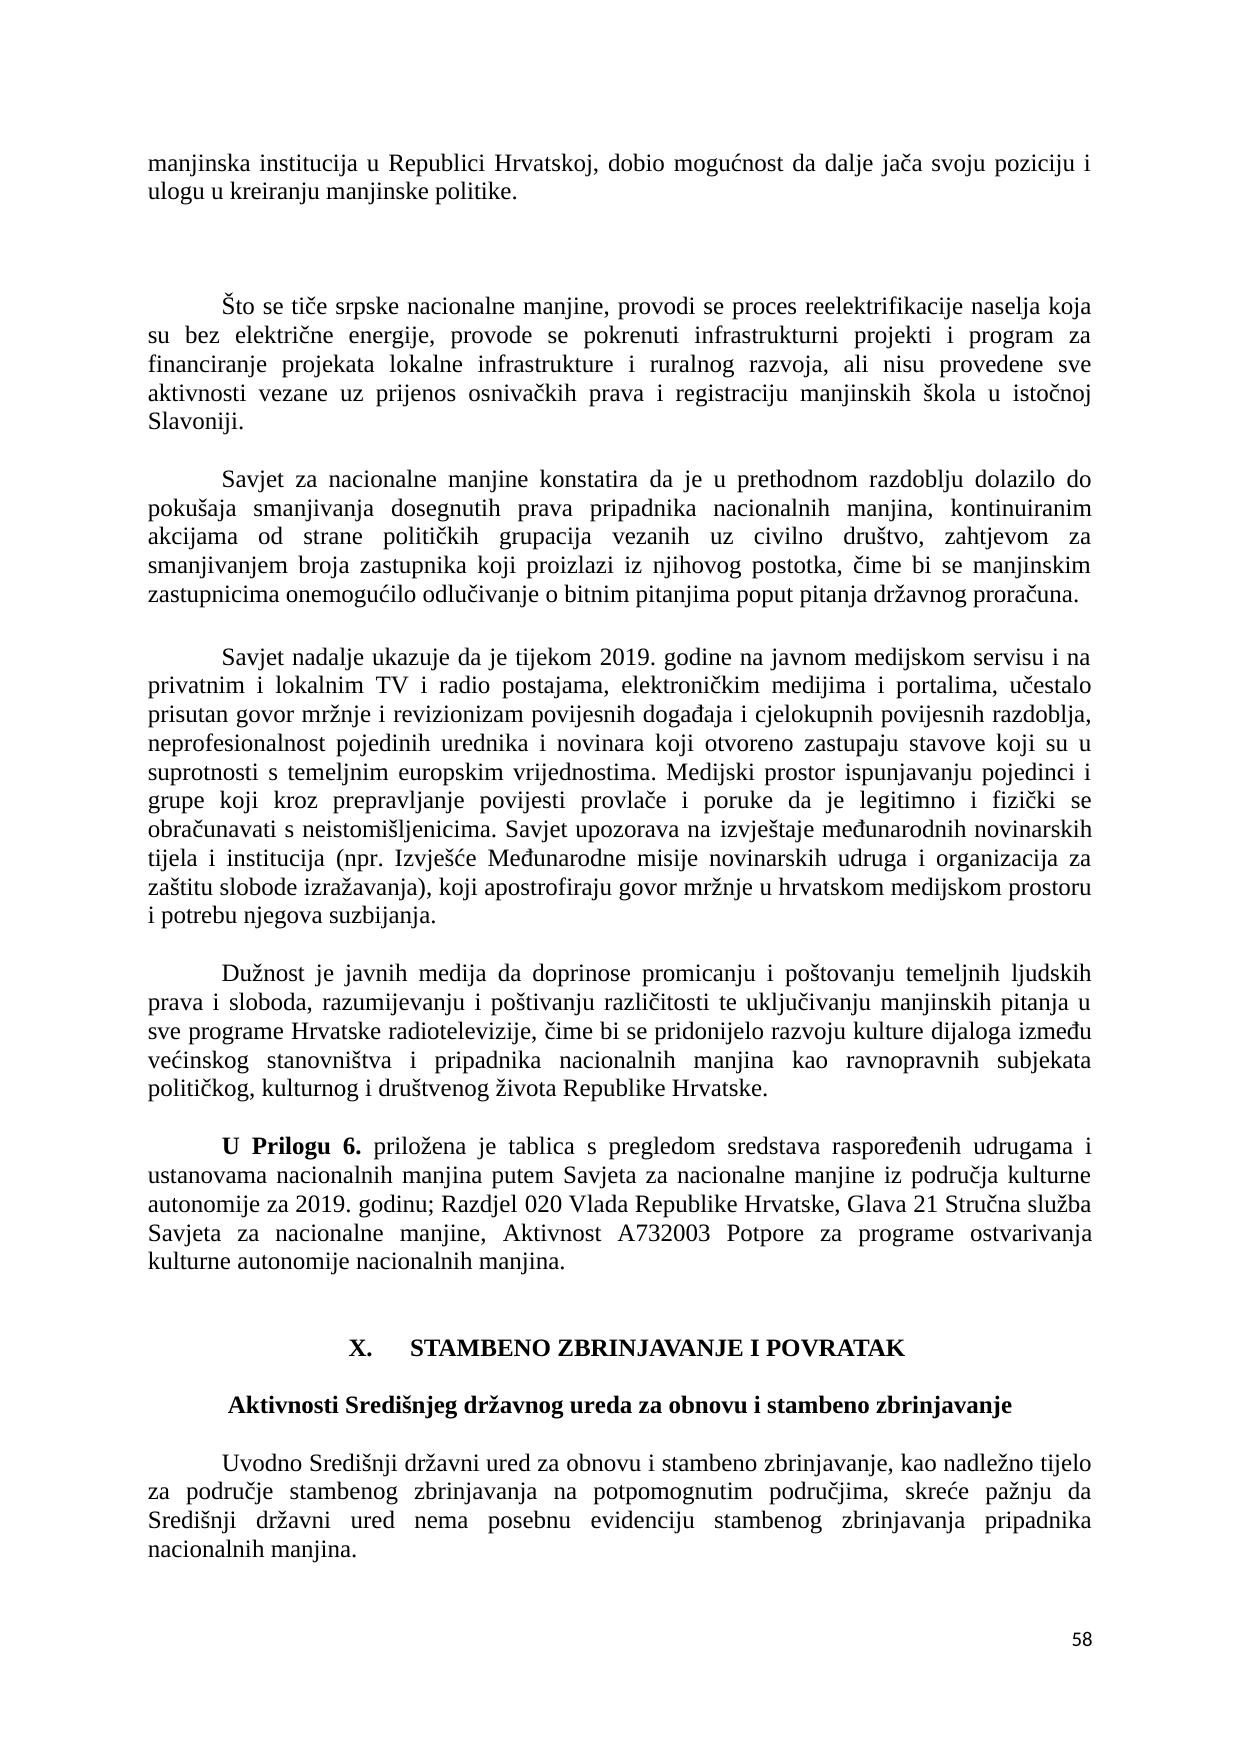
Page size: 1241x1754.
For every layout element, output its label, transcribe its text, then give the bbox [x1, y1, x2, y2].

text STAMBENO ZBRINJAVANJE I POVRATAK [186, 1333, 1092, 1361]
text Savjet za nacionalne manjine konstatira da je u prethodnom razdoblju dolazilo do pokušaja smanjivanja dosegnutih prava pripadnika nacionalnih manjina, kontinuiranim akcijama od strane političkih grupacija vezanih uz civilno društvo, zahtjevom za smanjivanjem broja zastupnika koji proizlazi iz njihovog postotka, čime bi se manjinskim zastupnicima onemogućilo odlučivanje o bitnim pitanjima poput pitanja državnog proračuna. [148, 464, 1092, 608]
text Dužnost je javnih medija da doprinose promicanju i poštovanju temeljnih ljudskih prava i sloboda, razumijevanju i poštivanju različitosti te uključivanju manjinskih pitanja u sve programe Hrvatske radiotelevizije, čime bi se pridonijelo razvoju kulture dijaloga između većinskog stanovništva i pripadnika nacionalnih manjina kao ravnopravnih subjekata političkog, kulturnog i društvenog života Republike Hrvatske. [148, 958, 1092, 1102]
text Savjet nadalje ukazuje da je tijekom 2019. godine na javnom medijskom servisu i na privatnim i lokalnim TV i radio postajama, elektroničkim medijima i portalima, učestalo prisutan govor mržnje i revizionizam povijesnih događaja i cjelokupnih povijesnih razdoblja, neprofesionalnost pojedinih urednika i novinara koji otvoreno zastupaju stavove koji su u suprotnosti s temeljnim europskim vrijednostima. Medijski prostor ispunjavanju pojedinci i grupe koji kroz prepravljanje povijesti provlače i poruke da je legitimno i fizički se obračunavati s neistomišljenicima. Savjet upozorava na izvještaje međunarodnih novinarskih tijela i institucija (npr. Izvješće Međunarodne misije novinarskih udruga i organizacija za zaštitu slobode izražavanja), koji apostrofiraju govor mržnje u hrvatskom medijskom prostoru i potrebu njegova suzbijanja. [148, 642, 1092, 929]
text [148, 148, 1092, 205]
text Uvodno Središnji državni ured za obnovu i stambeno zbrinjavanje, kao nadležno tijelo za područje stambenog zbrinjavanja na potpomognutim područjima, skreće pažnju da Središnji državni ured nema posebnu evidenciju stambenog zbrinjavanja pripadnika nacionalnih manjina. [148, 1448, 1092, 1563]
text Aktivnosti Središnjeg državnog ureda za obnovu i stambeno zbrinjavanje [148, 1390, 1092, 1419]
text U Prilogu 6. priložena je tablica s pregledom sredstava raspoređenih udrugama i ustanovama nacionalnih manjina putem Savjeta za nacionalne manjine iz područja kulturne autonomije za 2019. godinu; Razdjel 020 Vlada Republike Hrvatske, Glava 21 Stručna služba Savjeta za nacionalne manjine, Aktivnost A732003 Potpore za programe ostvarivanja kulturne autonomije nacionalnih manjina. [148, 1131, 1092, 1275]
text Što se tiče srpske nacionalne manjine, provodi se proces reelektrifikacije naselja koja su bez električne energije, provode se pokrenuti infrastrukturni projekti i program za financiranje projekata lokalne infrastrukture i ruralnog razvoja, ali nisu provedene sve aktivnosti vezane uz prijenos osnivačkih prava i registraciju manjinskih škola u istočnoj Slavoniji. [148, 291, 1092, 435]
